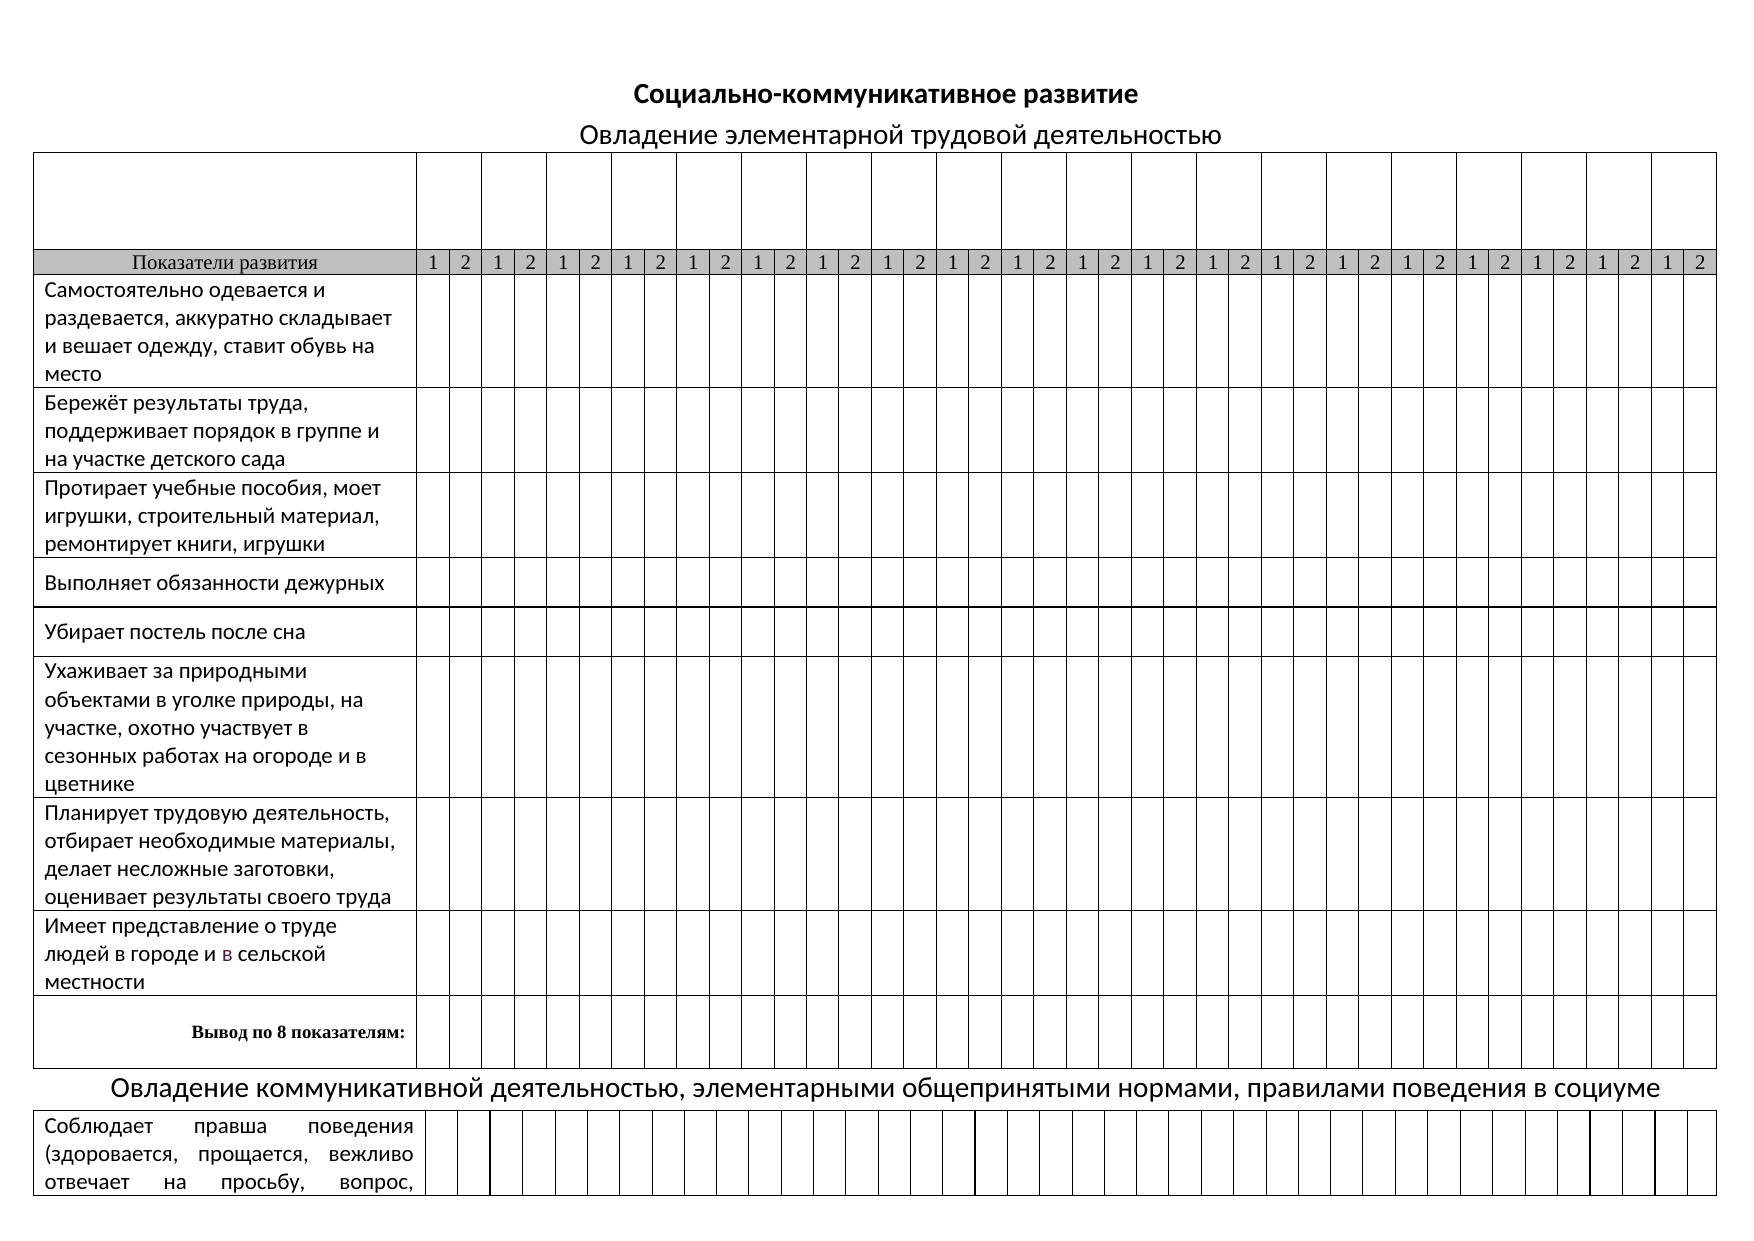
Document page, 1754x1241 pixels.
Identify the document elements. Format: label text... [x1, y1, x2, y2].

table_cell [612, 798, 644, 910]
text Социально-коммуникативное развитие [44, 75, 1728, 111]
table_cell [1099, 473, 1131, 557]
table_cell [612, 275, 644, 387]
table_cell [1197, 473, 1228, 557]
table_cell [1262, 996, 1293, 1068]
table_cell [1099, 388, 1131, 472]
table_cell [969, 657, 1001, 797]
table_cell [1294, 911, 1326, 995]
table_header [556, 1111, 587, 1195]
table_cell [775, 473, 806, 557]
table_cell [1587, 911, 1618, 995]
table_cell [872, 657, 903, 797]
table_cell [450, 608, 481, 656]
table_cell 2 [450, 250, 481, 274]
table_header [782, 1111, 813, 1195]
table_cell [1197, 558, 1228, 606]
table_cell [969, 388, 1001, 472]
table_cell [1652, 911, 1683, 995]
table_cell [417, 657, 449, 797]
table_cell [1392, 275, 1423, 387]
table_cell 1 [1067, 250, 1098, 274]
table_cell [937, 473, 968, 557]
table_cell [1132, 473, 1163, 557]
table_cell [547, 608, 579, 656]
table_cell [839, 558, 871, 606]
table_cell [1132, 558, 1163, 606]
table_cell [645, 275, 676, 387]
table_cell [1262, 275, 1293, 387]
table_header [1008, 1111, 1039, 1195]
table_cell [1359, 608, 1391, 656]
table_cell [1554, 911, 1586, 995]
table_header [1234, 1111, 1266, 1195]
table_cell [1229, 275, 1261, 387]
table_cell [1067, 657, 1098, 797]
table_cell [1684, 798, 1716, 910]
table_cell [1684, 275, 1716, 387]
table_header [1197, 153, 1261, 249]
table_header [1587, 153, 1651, 249]
table_cell [1164, 657, 1196, 797]
table_header [1656, 1111, 1687, 1195]
table_cell [969, 275, 1001, 387]
table_cell [1392, 558, 1423, 606]
table_header [911, 1111, 942, 1195]
table_cell [1294, 798, 1326, 910]
table_cell [1457, 388, 1488, 472]
table_cell [969, 608, 1001, 656]
table_cell [904, 388, 936, 472]
table_cell [1522, 996, 1553, 1068]
table_cell 1 [547, 250, 579, 274]
table_cell [1652, 996, 1683, 1068]
table_cell 1 [1522, 250, 1553, 274]
table_cell [872, 608, 903, 656]
table_cell [482, 275, 514, 387]
table_cell 1 [937, 250, 968, 274]
table_cell 1 [1652, 250, 1683, 274]
table_cell [1359, 798, 1391, 910]
table_header [1067, 153, 1131, 249]
table_cell [710, 996, 741, 1068]
table_cell [1067, 558, 1098, 606]
table_cell [1164, 996, 1196, 1068]
table_cell [1619, 996, 1651, 1068]
table_cell [710, 473, 741, 557]
table_cell [1392, 473, 1423, 557]
table_cell 1 [1587, 250, 1618, 274]
table_cell [839, 657, 871, 797]
table_cell [1392, 996, 1423, 1068]
table_cell 1 [807, 250, 838, 274]
table_cell [1489, 388, 1521, 472]
table_cell [1684, 388, 1716, 472]
table_cell [450, 473, 481, 557]
table_cell [1652, 275, 1683, 387]
table_cell [1034, 558, 1066, 606]
table_cell [482, 911, 514, 995]
table_cell [450, 996, 481, 1068]
table_cell [1522, 275, 1553, 387]
table_cell [417, 275, 449, 387]
table_cell [547, 275, 579, 387]
table_cell 2 [839, 250, 871, 274]
table_header [742, 153, 806, 249]
table_cell [904, 608, 936, 656]
table_cell [1099, 558, 1131, 606]
table_cell [1457, 657, 1488, 797]
table_cell [1229, 911, 1261, 995]
table_cell [1132, 275, 1163, 387]
table_cell [1554, 798, 1586, 910]
table_header [1396, 1111, 1427, 1195]
table_cell [677, 657, 709, 797]
table_header [846, 1111, 878, 1195]
table_cell [450, 275, 481, 387]
table_cell [1652, 657, 1683, 797]
table_cell [1587, 275, 1618, 387]
table_cell [710, 388, 741, 472]
table_cell [1002, 798, 1033, 910]
table_cell [1457, 275, 1488, 387]
table_cell [807, 798, 838, 910]
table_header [34, 1111, 425, 1195]
table_cell 1 [1392, 250, 1423, 274]
table_cell 2 [1164, 250, 1196, 274]
table_cell [677, 558, 709, 606]
table_cell [645, 388, 676, 472]
table_cell [645, 657, 676, 797]
table_cell [1489, 558, 1521, 606]
table_cell [1684, 657, 1716, 797]
table_cell [775, 996, 806, 1068]
table_cell [1457, 996, 1488, 1068]
table_header [1428, 1111, 1460, 1195]
table_cell [1359, 996, 1391, 1068]
table_header [976, 1111, 1007, 1195]
table_cell [1684, 473, 1716, 557]
table_cell [547, 996, 579, 1068]
table_cell [1619, 473, 1651, 557]
table_cell [1229, 558, 1261, 606]
table_cell [742, 473, 774, 557]
table_cell [1132, 996, 1163, 1068]
table_cell [645, 473, 676, 557]
table_cell [677, 473, 709, 557]
table_cell [904, 996, 936, 1068]
table_cell [1034, 911, 1066, 995]
table_cell [904, 558, 936, 606]
table_cell 1 [742, 250, 774, 274]
table_cell [547, 473, 579, 557]
table_cell [1327, 657, 1358, 797]
table_cell 1 [1457, 250, 1488, 274]
table_header [879, 1111, 910, 1195]
table_cell [1424, 798, 1456, 910]
table_cell [1132, 798, 1163, 910]
table_cell [904, 657, 936, 797]
table_cell [515, 558, 546, 606]
table_header [872, 153, 936, 249]
table_cell [515, 608, 546, 656]
table_cell [1262, 911, 1293, 995]
table_header [1688, 1111, 1716, 1195]
table_cell [417, 388, 449, 472]
table_cell [677, 911, 709, 995]
table_cell [612, 911, 644, 995]
table_cell [1294, 996, 1326, 1068]
table_cell 2 [1294, 250, 1326, 274]
table_cell [1457, 558, 1488, 606]
table_cell [1359, 473, 1391, 557]
table_cell [710, 558, 741, 606]
table_cell [839, 798, 871, 910]
table_cell [1652, 388, 1683, 472]
table_cell 2 [969, 250, 1001, 274]
table_cell [1652, 798, 1683, 910]
table_cell [1522, 473, 1553, 557]
table_cell [1652, 608, 1683, 656]
table_cell [1522, 911, 1553, 995]
table_cell [1522, 657, 1553, 797]
table_cell [1522, 798, 1553, 910]
table_cell [1424, 996, 1456, 1068]
table_cell [1229, 798, 1261, 910]
table_cell [1684, 911, 1716, 995]
table_cell [645, 608, 676, 656]
table_cell [872, 996, 903, 1068]
table_cell [1034, 996, 1066, 1068]
table_header [482, 153, 546, 249]
table_cell [482, 657, 514, 797]
table_cell [1587, 996, 1618, 1068]
table_cell [417, 608, 449, 656]
table_cell 2 [645, 250, 676, 274]
table_cell [1002, 657, 1033, 797]
table_header [1363, 1111, 1395, 1195]
table_cell [1522, 388, 1553, 472]
table_cell [807, 996, 838, 1068]
table_cell [1489, 608, 1521, 656]
table_cell 2 [1554, 250, 1586, 274]
table_header [1526, 1111, 1557, 1195]
table_header [426, 1111, 457, 1195]
table_header [677, 153, 741, 249]
table_cell [677, 608, 709, 656]
table_cell [1197, 798, 1228, 910]
table_cell Планирует трудовую деятельность, отбирает необходимые материалы, делает несложные заготовки, оценивает результаты своего труда [34, 798, 416, 910]
table_cell [1554, 996, 1586, 1068]
table_cell [450, 558, 481, 606]
table_cell [742, 388, 774, 472]
table_cell 1 [1262, 250, 1293, 274]
table_header [1457, 153, 1521, 249]
table_cell [1294, 608, 1326, 656]
table_cell [1587, 608, 1618, 656]
table_cell [1327, 388, 1358, 472]
table_cell [807, 473, 838, 557]
table_cell [839, 388, 871, 472]
table_cell [580, 275, 611, 387]
table_header [1137, 1111, 1168, 1195]
table_cell [1164, 388, 1196, 472]
table_cell [1164, 275, 1196, 387]
table_cell [482, 608, 514, 656]
table_cell Показатели развития [34, 250, 416, 274]
table_cell [1002, 558, 1033, 606]
table_cell [1554, 608, 1586, 656]
table_cell [1392, 608, 1423, 656]
table_cell [775, 388, 806, 472]
table_cell [1197, 275, 1228, 387]
table_cell [1392, 388, 1423, 472]
table_cell 2 [515, 250, 546, 274]
table_cell [904, 473, 936, 557]
table_cell [482, 996, 514, 1068]
table_header [1522, 153, 1586, 249]
table_header [1558, 1111, 1589, 1195]
table_cell [742, 608, 774, 656]
table_cell [904, 275, 936, 387]
table_cell [1034, 473, 1066, 557]
table_cell 1 [417, 250, 449, 274]
table_cell [1359, 275, 1391, 387]
table_cell [1262, 798, 1293, 910]
table_cell [1164, 473, 1196, 557]
table_cell [645, 798, 676, 910]
table_cell [1457, 473, 1488, 557]
table_cell [1327, 473, 1358, 557]
table_cell [1554, 275, 1586, 387]
text Овладение коммуникативной деятельностью, элементарными общепринятыми нормами, правилами поведения в социуме [44, 1069, 1728, 1105]
table_cell [969, 911, 1001, 995]
table_cell [547, 388, 579, 472]
table_cell [1619, 388, 1651, 472]
table_cell [1489, 996, 1521, 1068]
table_cell [515, 996, 546, 1068]
table_cell [1587, 558, 1618, 606]
table_cell [1002, 388, 1033, 472]
table_cell [839, 275, 871, 387]
table_cell 2 [1359, 250, 1391, 274]
table_cell [775, 558, 806, 606]
table_cell [482, 473, 514, 557]
table_cell [580, 798, 611, 910]
table_cell [937, 275, 968, 387]
table_cell [872, 558, 903, 606]
table_cell [1229, 473, 1261, 557]
table_cell [807, 657, 838, 797]
text Овладение элементарной трудовой деятельностью [15, 116, 1728, 152]
table_cell [1294, 473, 1326, 557]
table_cell [872, 473, 903, 557]
table_cell 1 [872, 250, 903, 274]
table_cell [515, 275, 546, 387]
table_cell [872, 798, 903, 910]
table_cell [1067, 608, 1098, 656]
table_cell 1 [1132, 250, 1163, 274]
table_cell [1359, 388, 1391, 472]
table_cell [1554, 558, 1586, 606]
table_cell [807, 388, 838, 472]
table_header [620, 1111, 652, 1195]
table_cell [1327, 608, 1358, 656]
table_cell [1067, 388, 1098, 472]
table_cell [1554, 473, 1586, 557]
table_cell 1 [1327, 250, 1358, 274]
table_cell [1587, 473, 1618, 557]
table_cell [1034, 657, 1066, 797]
table_cell [969, 473, 1001, 557]
table_cell [1619, 911, 1651, 995]
table_cell [1197, 911, 1228, 995]
table_cell [482, 388, 514, 472]
table_cell [710, 911, 741, 995]
table_cell [807, 608, 838, 656]
table_cell 2 [1099, 250, 1131, 274]
table_header [1105, 1111, 1136, 1195]
table_cell [417, 911, 449, 995]
table_cell [1034, 608, 1066, 656]
table_cell 1 [612, 250, 644, 274]
table_cell [1619, 558, 1651, 606]
table_cell [482, 798, 514, 910]
table_cell [839, 473, 871, 557]
table_cell [1002, 608, 1033, 656]
table_cell [1229, 996, 1261, 1068]
table_header [1461, 1111, 1492, 1195]
table_cell [515, 657, 546, 797]
table_header [1331, 1111, 1362, 1195]
table_cell [1067, 275, 1098, 387]
table_cell [677, 275, 709, 387]
table_header [1623, 1111, 1654, 1195]
table_cell [1327, 275, 1358, 387]
table_cell [1294, 657, 1326, 797]
table_cell [1684, 608, 1716, 656]
table_cell 2 [1229, 250, 1261, 274]
table_cell [1522, 608, 1553, 656]
table_cell [775, 657, 806, 797]
table_cell [1262, 473, 1293, 557]
table_cell 2 [1424, 250, 1456, 274]
table_cell [612, 657, 644, 797]
table_cell [1099, 798, 1131, 910]
table_cell [580, 473, 611, 557]
table_cell [580, 388, 611, 472]
table_cell [677, 388, 709, 472]
table_cell [612, 558, 644, 606]
table_cell [969, 558, 1001, 606]
table_header [1202, 1111, 1233, 1195]
table_cell [969, 798, 1001, 910]
table_cell [775, 275, 806, 387]
table_cell [612, 608, 644, 656]
table_header [814, 1111, 845, 1195]
table_cell [645, 558, 676, 606]
table_cell [742, 798, 774, 910]
table_cell [937, 911, 968, 995]
table_cell [450, 798, 481, 910]
table_cell [1229, 657, 1261, 797]
table_cell [775, 608, 806, 656]
table_cell [1294, 388, 1326, 472]
table_cell [580, 657, 611, 797]
table_cell 2 [1684, 250, 1716, 274]
table_cell [1262, 558, 1293, 606]
table_cell [1067, 911, 1098, 995]
table_cell [417, 798, 449, 910]
table_cell [1002, 473, 1033, 557]
table_cell [1457, 911, 1488, 995]
table_cell 2 [1619, 250, 1651, 274]
table_cell [1197, 608, 1228, 656]
table_cell 2 [1489, 250, 1521, 274]
table_cell [1099, 996, 1131, 1068]
table_cell [1392, 911, 1423, 995]
table_header [1299, 1111, 1330, 1195]
table_header [491, 1111, 522, 1195]
table_cell [645, 911, 676, 995]
table_cell [710, 275, 741, 387]
table_cell [515, 911, 546, 995]
table_header [523, 1111, 555, 1195]
table_header [1073, 1111, 1104, 1195]
table_header [1169, 1111, 1201, 1195]
table_cell [1132, 911, 1163, 995]
table_cell [1262, 608, 1293, 656]
table_cell [742, 996, 774, 1068]
table_cell [1164, 798, 1196, 910]
table_cell [1619, 275, 1651, 387]
table_cell [515, 798, 546, 910]
table_cell [547, 911, 579, 995]
table_cell Имеет представление о труде людей в городе и в сельской местности [34, 911, 416, 995]
table_cell [937, 798, 968, 910]
table_header [653, 1111, 684, 1195]
table_cell 2 [1034, 250, 1066, 274]
table_cell [1619, 608, 1651, 656]
table_cell [580, 911, 611, 995]
table_cell [872, 911, 903, 995]
table_cell [904, 911, 936, 995]
table_header [943, 1111, 974, 1195]
table_header [1132, 153, 1196, 249]
table_cell [645, 996, 676, 1068]
table_cell [775, 798, 806, 910]
table_header [937, 153, 1001, 249]
table_cell [937, 608, 968, 656]
table_cell [1652, 558, 1683, 606]
table_cell [1359, 558, 1391, 606]
table_cell [1359, 657, 1391, 797]
table_cell [1132, 388, 1163, 472]
table_cell [580, 558, 611, 606]
table_cell [1489, 275, 1521, 387]
table_cell [1294, 558, 1326, 606]
table_header [1267, 1111, 1298, 1195]
table_cell [1294, 275, 1326, 387]
table_cell [1424, 657, 1456, 797]
table_cell 1 [1002, 250, 1033, 274]
table_cell [1554, 657, 1586, 797]
table_cell [450, 388, 481, 472]
table_header [458, 1111, 489, 1195]
table_cell [547, 558, 579, 606]
table_cell [1099, 657, 1131, 797]
table_cell [1229, 608, 1261, 656]
table_cell [580, 608, 611, 656]
table_cell [417, 473, 449, 557]
table_header [588, 1111, 619, 1195]
table_cell [1554, 388, 1586, 472]
table_cell [1457, 798, 1488, 910]
table_cell [742, 657, 774, 797]
table_cell [872, 275, 903, 387]
table_cell 2 [710, 250, 741, 274]
table_cell [1067, 473, 1098, 557]
table_cell 1 [677, 250, 709, 274]
table_cell [1522, 558, 1553, 606]
table_cell [807, 558, 838, 606]
table_cell [839, 911, 871, 995]
table_cell [872, 388, 903, 472]
table_cell 2 [904, 250, 936, 274]
table_cell [580, 996, 611, 1068]
table_cell [1489, 473, 1521, 557]
table_cell [775, 911, 806, 995]
table_cell [937, 996, 968, 1068]
table_cell [1067, 996, 1098, 1068]
table_cell [677, 798, 709, 910]
table_cell [1587, 388, 1618, 472]
table_cell [710, 798, 741, 910]
table_cell [742, 558, 774, 606]
table_cell [839, 608, 871, 656]
table_cell [1034, 798, 1066, 910]
table_cell [742, 275, 774, 387]
table_header [685, 1111, 716, 1195]
table_cell [1424, 275, 1456, 387]
table_header [1002, 153, 1066, 249]
table_cell [1652, 473, 1683, 557]
table_header [612, 153, 676, 249]
table_cell [1164, 558, 1196, 606]
table_cell [482, 558, 514, 606]
table_cell [1164, 911, 1196, 995]
table_cell [1327, 798, 1358, 910]
table_cell [1002, 911, 1033, 995]
table_cell [710, 657, 741, 797]
table_cell 1 [482, 250, 514, 274]
table_cell [1489, 798, 1521, 910]
table_cell [742, 911, 774, 995]
table_cell [1684, 558, 1716, 606]
table_cell [1587, 798, 1618, 910]
table_cell [1619, 657, 1651, 797]
table_cell [969, 996, 1001, 1068]
table_cell [1262, 657, 1293, 797]
table_cell [677, 996, 709, 1068]
table_cell [1392, 657, 1423, 797]
table_cell [1457, 608, 1488, 656]
table_cell 1 [1197, 250, 1228, 274]
table_header [1392, 153, 1456, 249]
table_cell [1099, 911, 1131, 995]
table_cell Вывод по 8 показателям: [34, 996, 416, 1068]
table_cell [807, 911, 838, 995]
table_cell Убирает постель после сна [34, 608, 416, 656]
table_cell [1587, 657, 1618, 797]
table_cell [807, 275, 838, 387]
table_cell [1034, 388, 1066, 472]
table_cell [1197, 388, 1228, 472]
table_cell 2 [580, 250, 611, 274]
table_header [807, 153, 871, 249]
table_cell [1132, 657, 1163, 797]
table_cell [1327, 911, 1358, 995]
table_cell [1424, 911, 1456, 995]
table_cell [1684, 996, 1716, 1068]
table_cell [612, 473, 644, 557]
table_header [417, 153, 481, 249]
table_cell [547, 798, 579, 910]
table_cell [1067, 798, 1098, 910]
table_cell [1424, 558, 1456, 606]
table_cell [515, 388, 546, 472]
table_cell [1359, 911, 1391, 995]
table_cell [547, 657, 579, 797]
table_header [1591, 1111, 1622, 1195]
table_cell Протирает учебные пособия, моет игрушки, строительный материал, ремонтирует книги, игрушки [34, 473, 416, 557]
table_cell [1424, 473, 1456, 557]
table_cell [515, 473, 546, 557]
table_cell [450, 657, 481, 797]
table_cell [937, 388, 968, 472]
table_cell [1262, 388, 1293, 472]
table_header [717, 1111, 748, 1195]
table_cell [1327, 996, 1358, 1068]
table_cell [1002, 996, 1033, 1068]
table_cell [1229, 388, 1261, 472]
table_cell [1489, 911, 1521, 995]
table_cell [1034, 275, 1066, 387]
table_cell [1489, 657, 1521, 797]
table_cell [1099, 275, 1131, 387]
table_cell Выполняет обязанности дежурных [34, 558, 416, 606]
table_cell [937, 558, 968, 606]
table_cell [450, 911, 481, 995]
table_cell [1424, 388, 1456, 472]
table_cell [612, 996, 644, 1068]
table_cell [937, 657, 968, 797]
table_header [749, 1111, 781, 1195]
table_cell Бережёт результаты труда, поддерживает порядок в группе и на участке детского сада [34, 388, 416, 472]
table_cell [417, 558, 449, 606]
table_header [1262, 153, 1326, 249]
table_cell [1099, 608, 1131, 656]
table_cell [612, 388, 644, 472]
table_cell [1164, 608, 1196, 656]
table_cell [417, 996, 449, 1068]
table_cell [1132, 608, 1163, 656]
table_cell [839, 996, 871, 1068]
table_cell [1392, 798, 1423, 910]
table_header [547, 153, 611, 249]
table_header [1493, 1111, 1525, 1195]
table_cell Ухаживает за природными объектами в уголке природы, на участке, охотно участвует в сезонных работах на огороде и в цветнике [34, 657, 416, 797]
table_cell 2 [775, 250, 806, 274]
table_cell [904, 798, 936, 910]
table_cell [710, 608, 741, 656]
table_cell [1327, 558, 1358, 606]
table_header [1040, 1111, 1072, 1195]
table_cell [1619, 798, 1651, 910]
table_header [1327, 153, 1391, 249]
table_cell [1197, 996, 1228, 1068]
table_header [1652, 153, 1716, 249]
table_cell [1197, 657, 1228, 797]
table_cell Самостоятельно одевается и раздевается, аккуратно складывает и вешает одежду, ставит обувь на место [34, 275, 416, 387]
table_cell [1002, 275, 1033, 387]
table_cell [1424, 608, 1456, 656]
table_header [34, 153, 416, 249]
